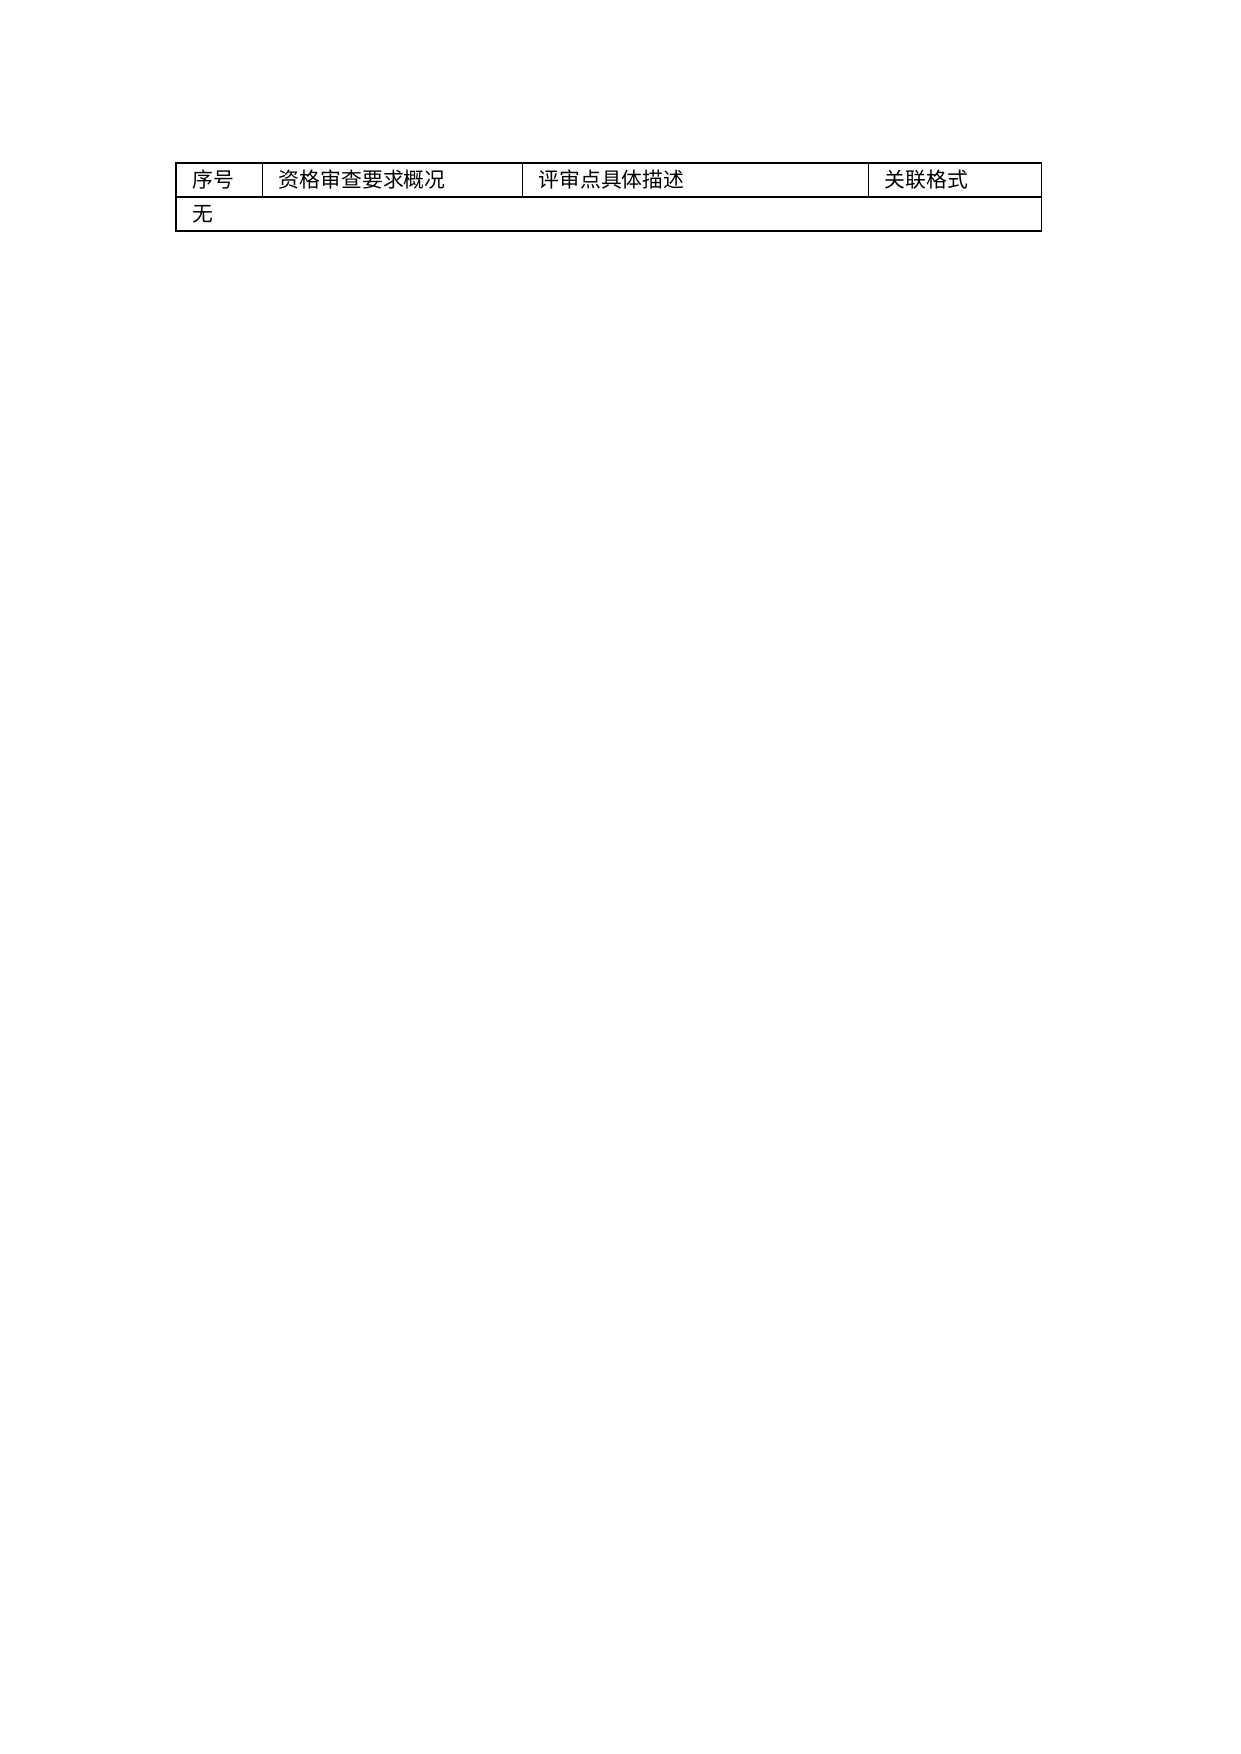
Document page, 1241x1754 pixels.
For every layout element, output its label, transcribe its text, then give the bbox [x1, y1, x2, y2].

table_cell 无 [177, 198, 1041, 230]
table_header 关联格式 [869, 164, 1041, 196]
table_header 评审点具体描述 [523, 164, 868, 196]
table_header 资格审查要求概况 [263, 164, 522, 196]
table_header 序号 [177, 164, 262, 196]
